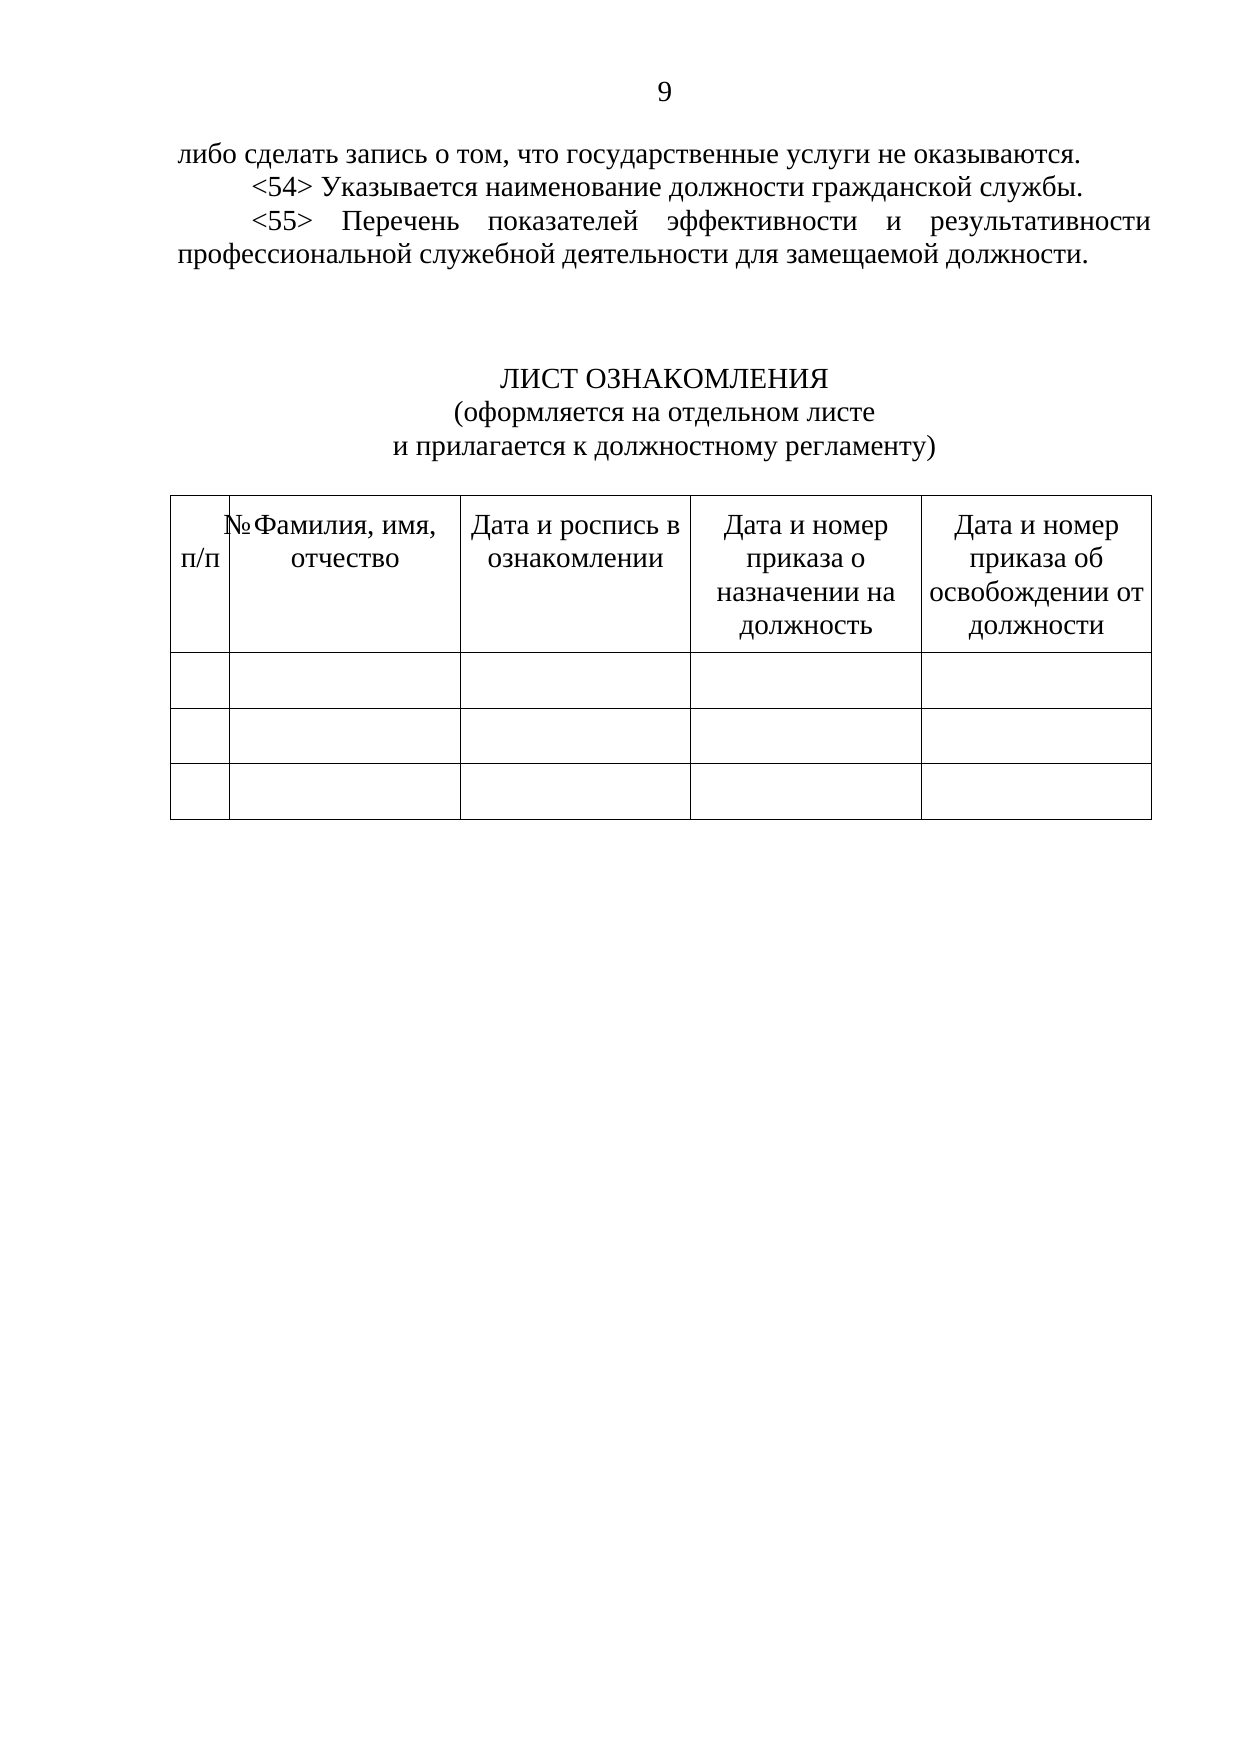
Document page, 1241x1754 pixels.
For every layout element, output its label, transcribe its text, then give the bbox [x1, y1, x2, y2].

table_cell [922, 709, 1151, 763]
table_cell [691, 653, 921, 707]
table_cell [230, 764, 460, 819]
table_cell [691, 764, 921, 819]
table_cell [922, 653, 1151, 707]
table_cell [171, 764, 229, 819]
table_cell [171, 653, 229, 707]
table_cell [691, 709, 921, 763]
text и прилагается к должностному регламенту) [177, 428, 1152, 462]
table_header Дата и номер приказа об освобождении от должности [922, 496, 1151, 652]
text ЛИСТ ОЗНАКОМЛЕНИЯ [177, 361, 1152, 394]
text <54> Указывается наименование должности гражданской службы. [177, 169, 1152, 203]
table_header Фамилия, имя, отчество [230, 496, 460, 652]
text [177, 136, 1152, 169]
table_cell [230, 709, 460, 763]
table_header Дата и номер приказа о назначении на должность [691, 496, 921, 652]
table_cell [230, 653, 460, 707]
text (оформляется на отдельном листе [177, 394, 1152, 428]
table_cell [461, 764, 690, 819]
table_cell [461, 653, 690, 707]
text <55> Перечень показателей эффективности и результативности профессиональной служебной деятельности для замещаемой должности. [177, 203, 1152, 270]
table_header Дата и роспись в ознакомлении [461, 496, 690, 652]
table_cell [922, 764, 1151, 819]
table_cell [461, 709, 690, 763]
table_header №п/п [171, 496, 229, 652]
table_cell [171, 709, 229, 763]
